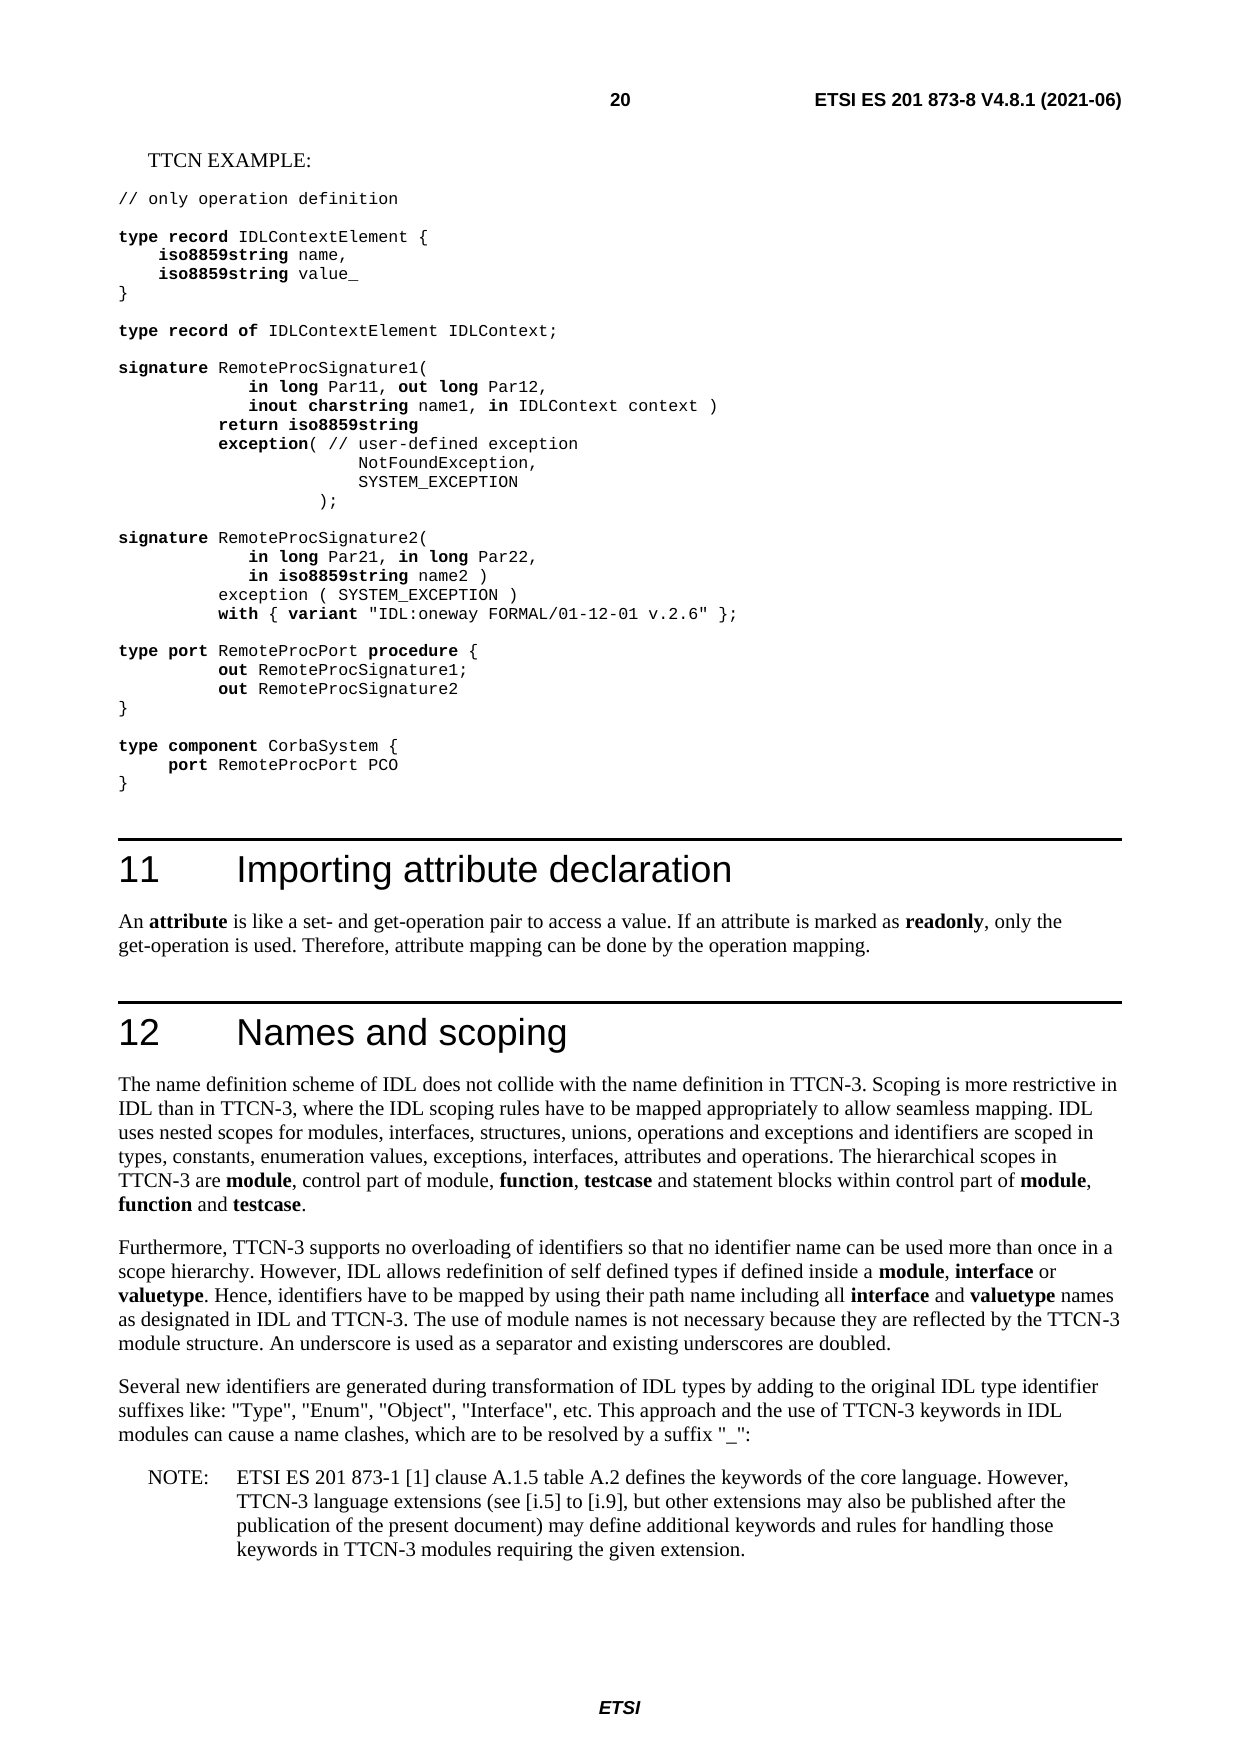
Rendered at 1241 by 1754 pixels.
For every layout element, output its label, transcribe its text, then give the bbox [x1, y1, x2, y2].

text signature RemoteProcSignature1( [118, 360, 1122, 379]
text NotFoundException, [118, 454, 1122, 473]
text out RemoteProcSignature2 [118, 681, 1122, 699]
text type port RemoteProcPort procedure { [118, 643, 1122, 662]
text exception ( SYSTEM_EXCEPTION ) [118, 586, 1122, 605]
text with { variant "IDL:oneway FORMAL/01-12-01 v.2.6" }; [118, 605, 1122, 624]
text ); [118, 492, 1122, 511]
text out RemoteProcSignature1; [118, 662, 1122, 681]
text inout charstring name1, in IDLContext context ) [118, 398, 1122, 417]
text The name definition scheme of IDL does not collide with the name definition in TTCN-3. Scoping is more restrictive in IDL than in TTCN-3, where the IDL scoping rules have to be mapped appropriately to allow seamless mapping. IDL uses nested scopes for modules, interfaces, structures, unions, operations and exceptions and identifiers are scoped in types, constants, enumeration values, exceptions, interfaces, attributes and operations. The hierarchical scopes in TTCN-3 are module, control part of module, function, testcase and statement blocks within control part of module, function and testcase. [118, 1072, 1122, 1216]
text return iso8859string [118, 417, 1122, 436]
text Several new identifiers are generated during transformation of IDL types by adding to the original IDL type identifier suffixes like: "Type", "Enum", "Object", "Interface", etc. This approach and the use of TTCN-3 keywords in IDL modules can cause a name clashes, which are to be resolved by a suffix "_": [118, 1374, 1122, 1446]
text signature RemoteProcSignature2( [118, 530, 1122, 549]
text // only operation definition [118, 190, 1122, 209]
text in long Par11, out long Par12, [118, 379, 1122, 398]
text An attribute is like a set- and get-operation pair to access a value. If an attribute is marked as readonly, only the get-operation is used. Therefore, attribute mapping can be done by the operation mapping. [118, 909, 1122, 957]
text in long Par21, in long Par22, [118, 549, 1122, 567]
text in iso8859string name2 ) [118, 567, 1122, 586]
text } [118, 285, 1122, 303]
subtitle 11 Importing attribute declaration [118, 841, 1122, 890]
text } [118, 775, 1122, 794]
text TTCN EXAMPLE: [148, 148, 1122, 172]
text NOTE: ETSI ES 201 873-1 [1] clause A.1.5 table A.2 defines the keywords of the core language. However, TTCN-3 language extensions (see [i.5] to [i.9], but other extensions may also be published after the publication of the present document) may define additional keywords and rules for handling those keywords in TTCN-3 modules requiring the given extension. [148, 1465, 1122, 1561]
text } [118, 699, 1122, 718]
text type component CorbaSystem { [118, 737, 1122, 756]
subtitle 12 Names and scoping [118, 1004, 1122, 1053]
text Furthermore, TTCN-3 supports no overloading of identifiers so that no identifier name can be used more than once in a scope hierarchy. However, IDL allows redefinition of self defined types if defined inside a module, interface or valuetype. Hence, identifiers have to be mapped by using their path name including all interface and valuetype names as designated in IDL and TTCN-3. The use of module names is not necessary because they are reflected by the TTCN-3 module structure. An underscore is used as a separator and existing underscores are doubled. [118, 1235, 1122, 1355]
text iso8859string name, [118, 247, 1122, 266]
text type record IDLContextElement { [118, 228, 1122, 247]
text port RemoteProcPort PCO [118, 756, 1122, 775]
text iso8859string value_ [118, 266, 1122, 285]
text type record of IDLContextElement IDLContext; [118, 322, 1122, 341]
text SYSTEM_EXCEPTION [118, 473, 1122, 492]
text exception( // user-defined exception [118, 436, 1122, 454]
